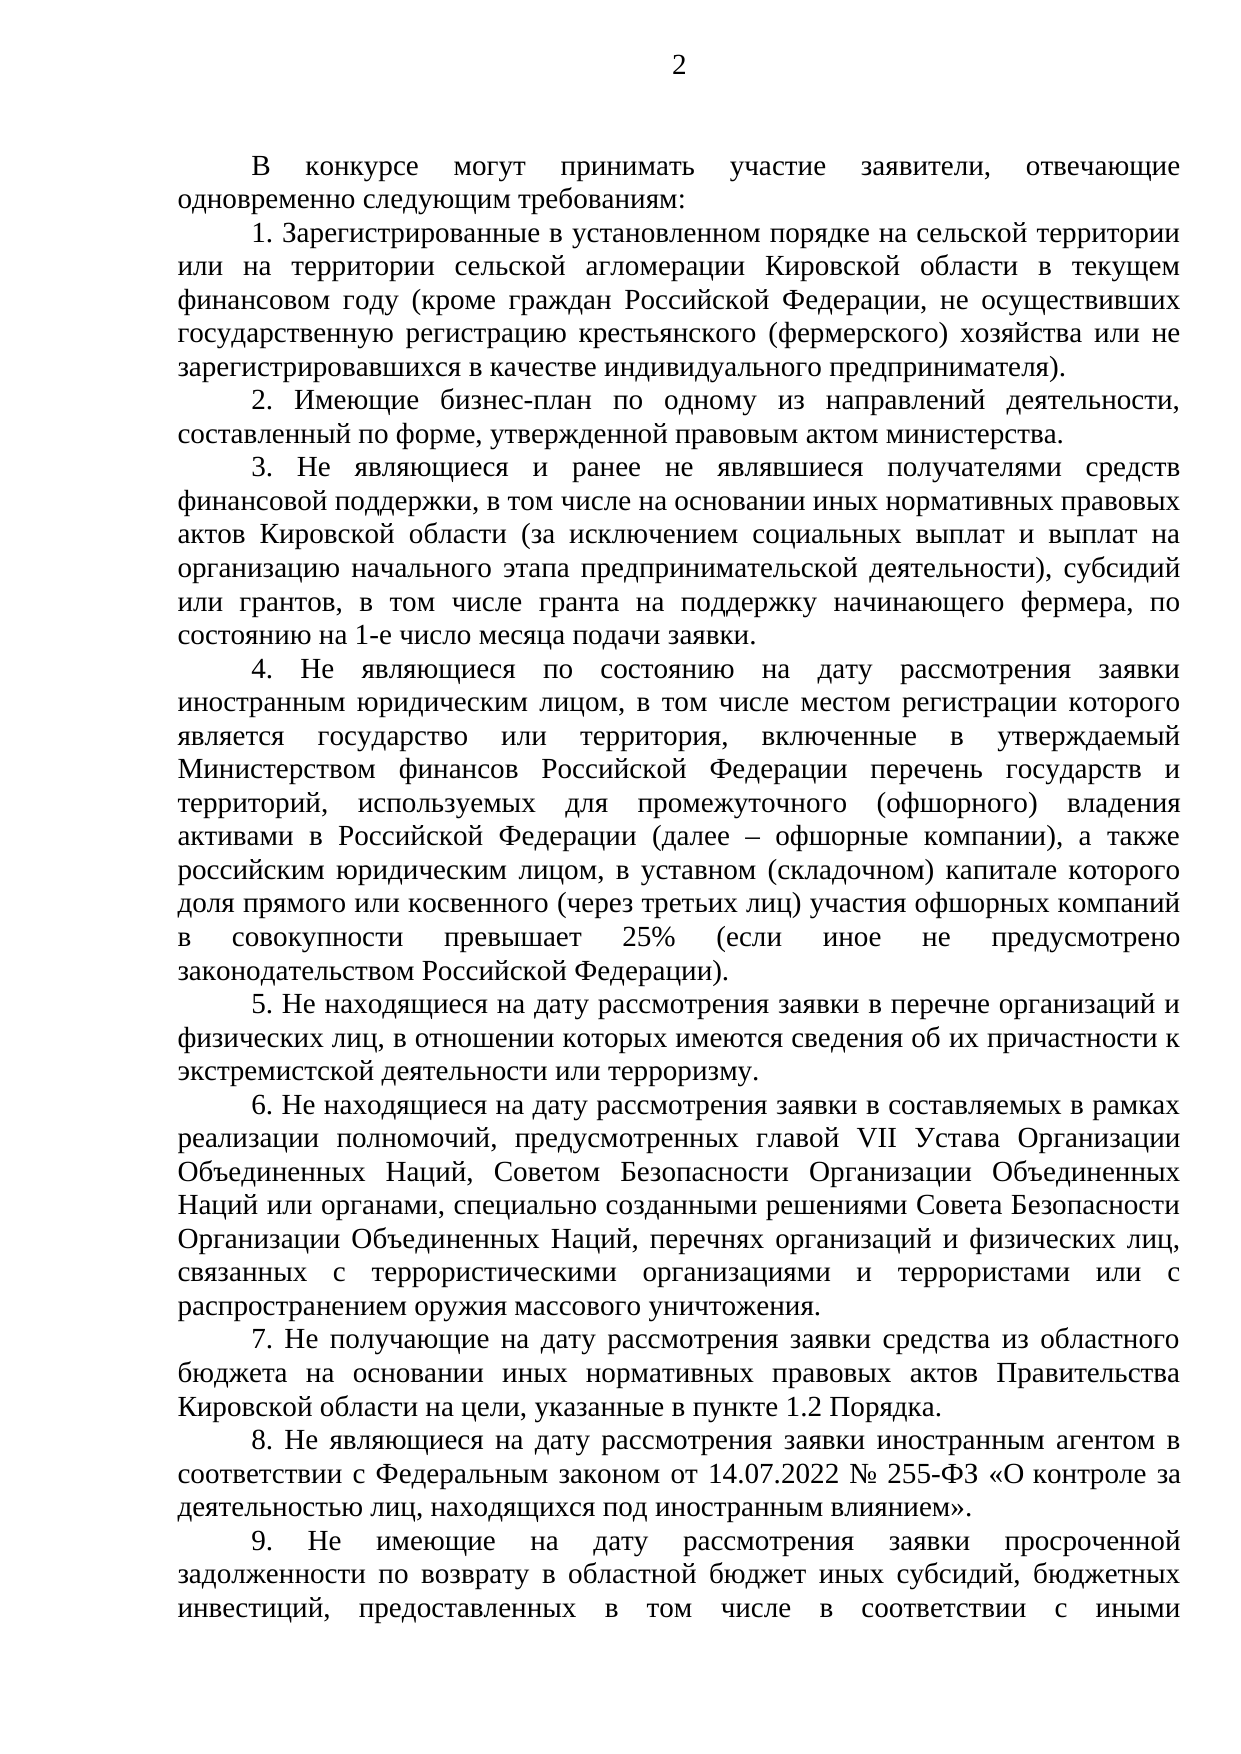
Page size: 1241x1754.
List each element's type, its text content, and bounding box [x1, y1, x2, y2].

text 8. Не являющиеся на дату рассмотрения заявки иностранным агентом в соответствии с Федеральным законом от 14.07.2022 № 255-ФЗ «О контроле за деятельностью лиц, находящихся под иностранным влиянием». [177, 1422, 1181, 1523]
text 7. Не получающие на дату рассмотрения заявки средства из областного бюджета на основании иных нормативных правовых актов Правительства Кировской области на цели, указанные в пункте 1.2 Порядка. [177, 1322, 1181, 1422]
text 2. Имеющие бизнес-план по одному из направлений деятельности, составленный по форме, утвержденной правовым актом министерства. [177, 382, 1181, 449]
text В конкурсе могут принимать участие заявители, отвечающие одновременно следующим требованиям: [177, 148, 1181, 215]
text 5. Не находящиеся на дату рассмотрения заявки в перечне организаций и физических лиц, в отношении которых имеются сведения об их причастности к экстремистской деятельности или терроризму. [177, 986, 1181, 1087]
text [177, 1523, 1181, 1623]
text 4. Не являющиеся по состоянию на дату рассмотрения заявки иностранным юридическим лицом, в том числе местом регистрации которого является государство или территория, включенные в утверждаемый Министерством финансов Российской Федерации перечень государств и территорий, используемых для промежуточного (офшорного) владения активами в Российской Федерации (далее – офшорные компании), а также российским юридическим лицом, в уставном (складочном) капитале которого доля прямого или косвенного (через третьих лиц) участия офшорных компаний в совокупности превышает 25% (если иное не предусмотрено законодательством Российской Федерации). [177, 651, 1181, 986]
text 1. Зарегистрированные в установленном порядке на сельской территории или на территории сельской агломерации Кировской области в текущем финансовом году (кроме граждан Российской Федерации, не осуществивших государственную регистрацию крестьянского (фермерского) хозяйства или не зарегистрировавшихся в качестве индивидуального предпринимателя). [177, 215, 1181, 382]
text 3. Не являющиеся и ранее не являвшиеся получателями средств финансовой поддержки, в том числе на основании иных нормативных правовых актов Кировской области (за исключением социальных выплат и выплат на организацию начального этапа предпринимательской деятельности), субсидий или грантов, в том числе гранта на поддержку начинающего фермера, по состоянию на 1-е число месяца подачи заявки. [177, 449, 1181, 651]
text 6. Не находящиеся на дату рассмотрения заявки в составляемых в рамках реализации полномочий, предусмотренных главой VII Устава Организации Объединенных Наций, Советом Безопасности Организации Объединенных Наций или органами, специально созданными решениями Совета Безопасности Организации Объединенных Наций, перечнях организаций и физических лиц, связанных с террористическими организациями и террористами или с распространением оружия массового уничтожения. [177, 1087, 1181, 1322]
